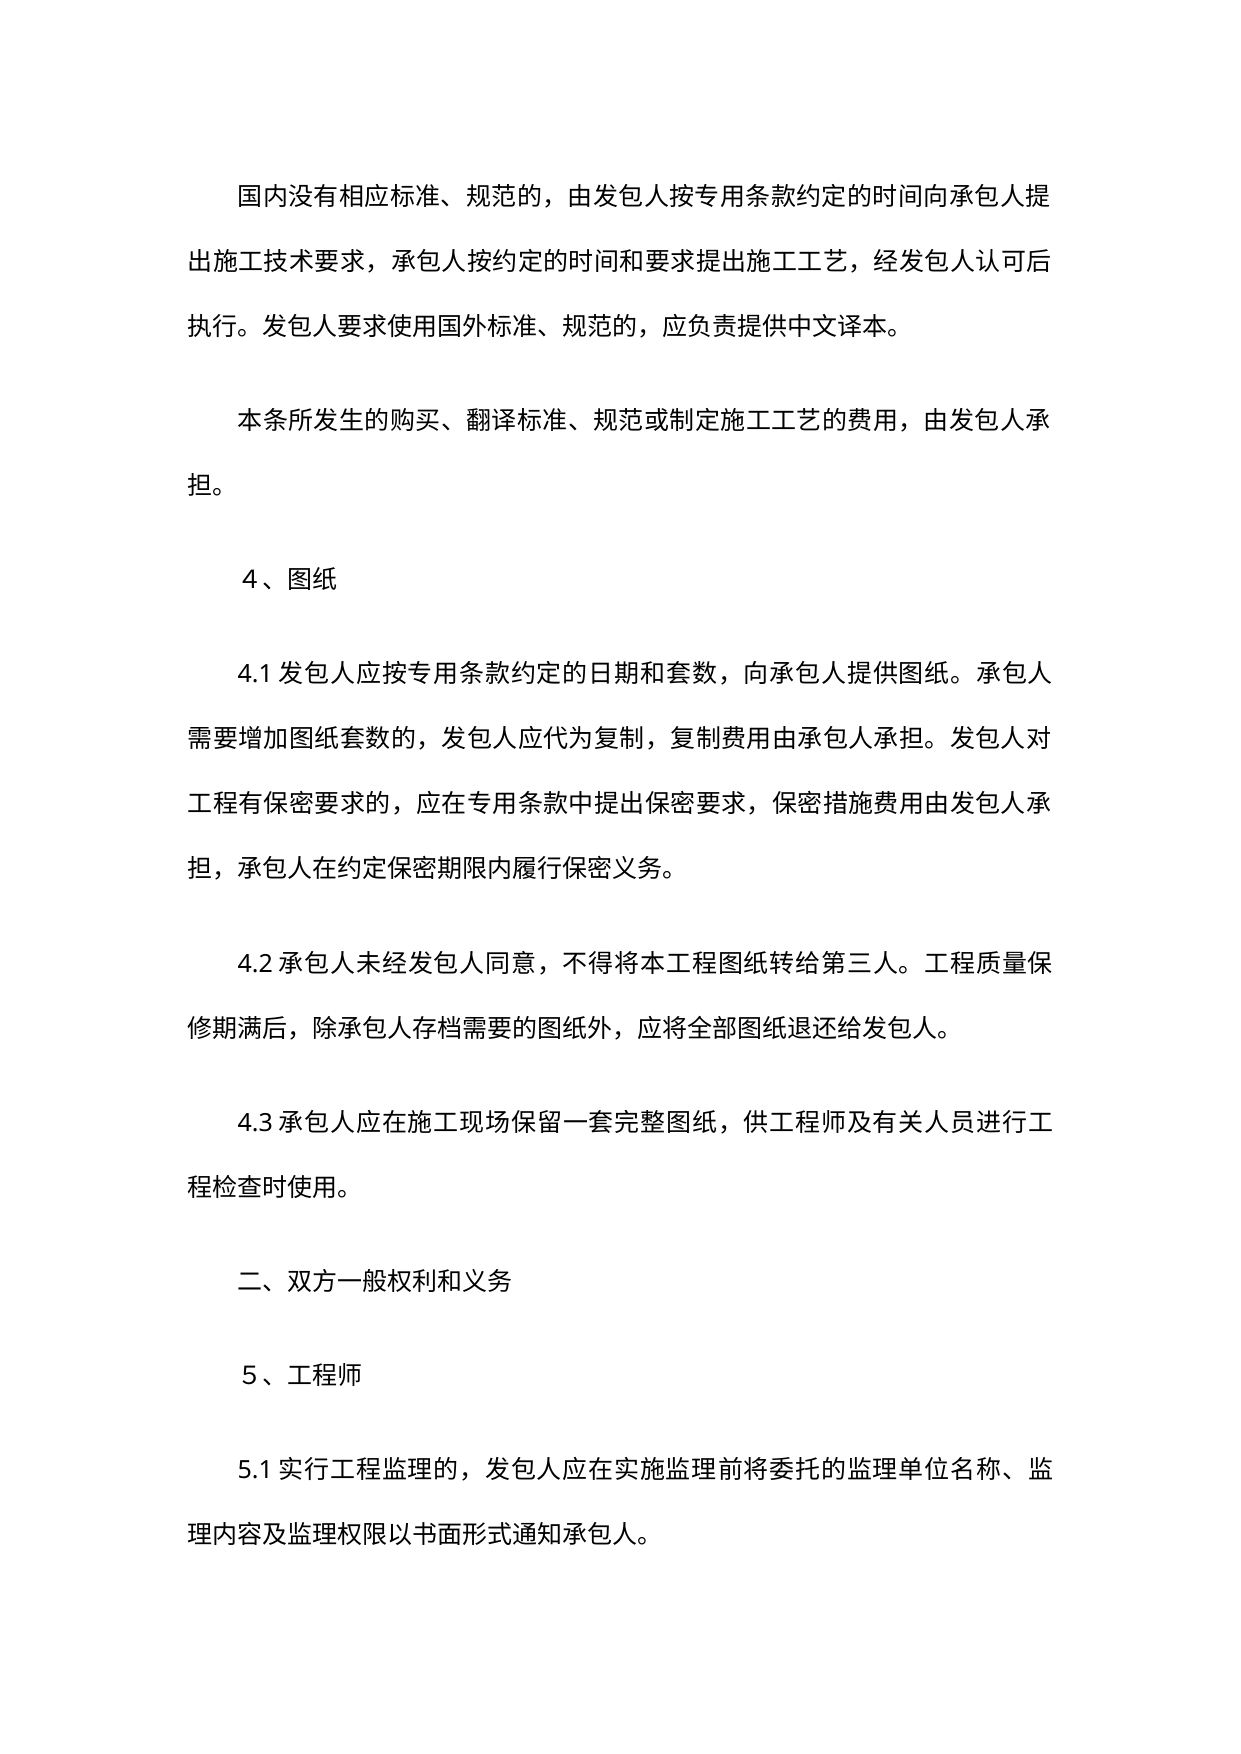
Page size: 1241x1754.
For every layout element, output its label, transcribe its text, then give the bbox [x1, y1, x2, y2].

text ５、工程师 [187, 1341, 1053, 1406]
text 本条所发生的购买、翻译标准、规范或制定施工工艺的费用，由发包人承担。 [187, 386, 1053, 516]
text 国内没有相应标准、规范的，由发包人按专用条款约定的时间向承包人提出施工技术要求，承包人按约定的时间和要求提出施工工艺，经发包人认可后执行。发包人要求使用国外标准、规范的，应负责提供中文译本。 [187, 162, 1053, 357]
text ４、图纸 [187, 545, 1053, 610]
text 5.1实行工程监理的，发包人应在实施监理前将委托的监理单位名称、监理内容及监理权限以书面形式通知承包人。 [187, 1435, 1053, 1565]
text 4.2承包人未经发包人同意，不得将本工程图纸转给第三人。工程质量保修期满后，除承包人存档需要的图纸外，应将全部图纸退还给发包人。 [187, 929, 1053, 1059]
text 二、双方一般权利和义务 [187, 1247, 1053, 1312]
text 4.3承包人应在施工现场保留一套完整图纸，供工程师及有关人员进行工程检查时使用。 [187, 1088, 1053, 1218]
text 4.1发包人应按专用条款约定的日期和套数，向承包人提供图纸。承包人需要增加图纸套数的，发包人应代为复制，复制费用由承包人承担。发包人对工程有保密要求的，应在专用条款中提出保密要求，保密措施费用由发包人承担，承包人在约定保密期限内履行保密义务。 [187, 639, 1053, 899]
